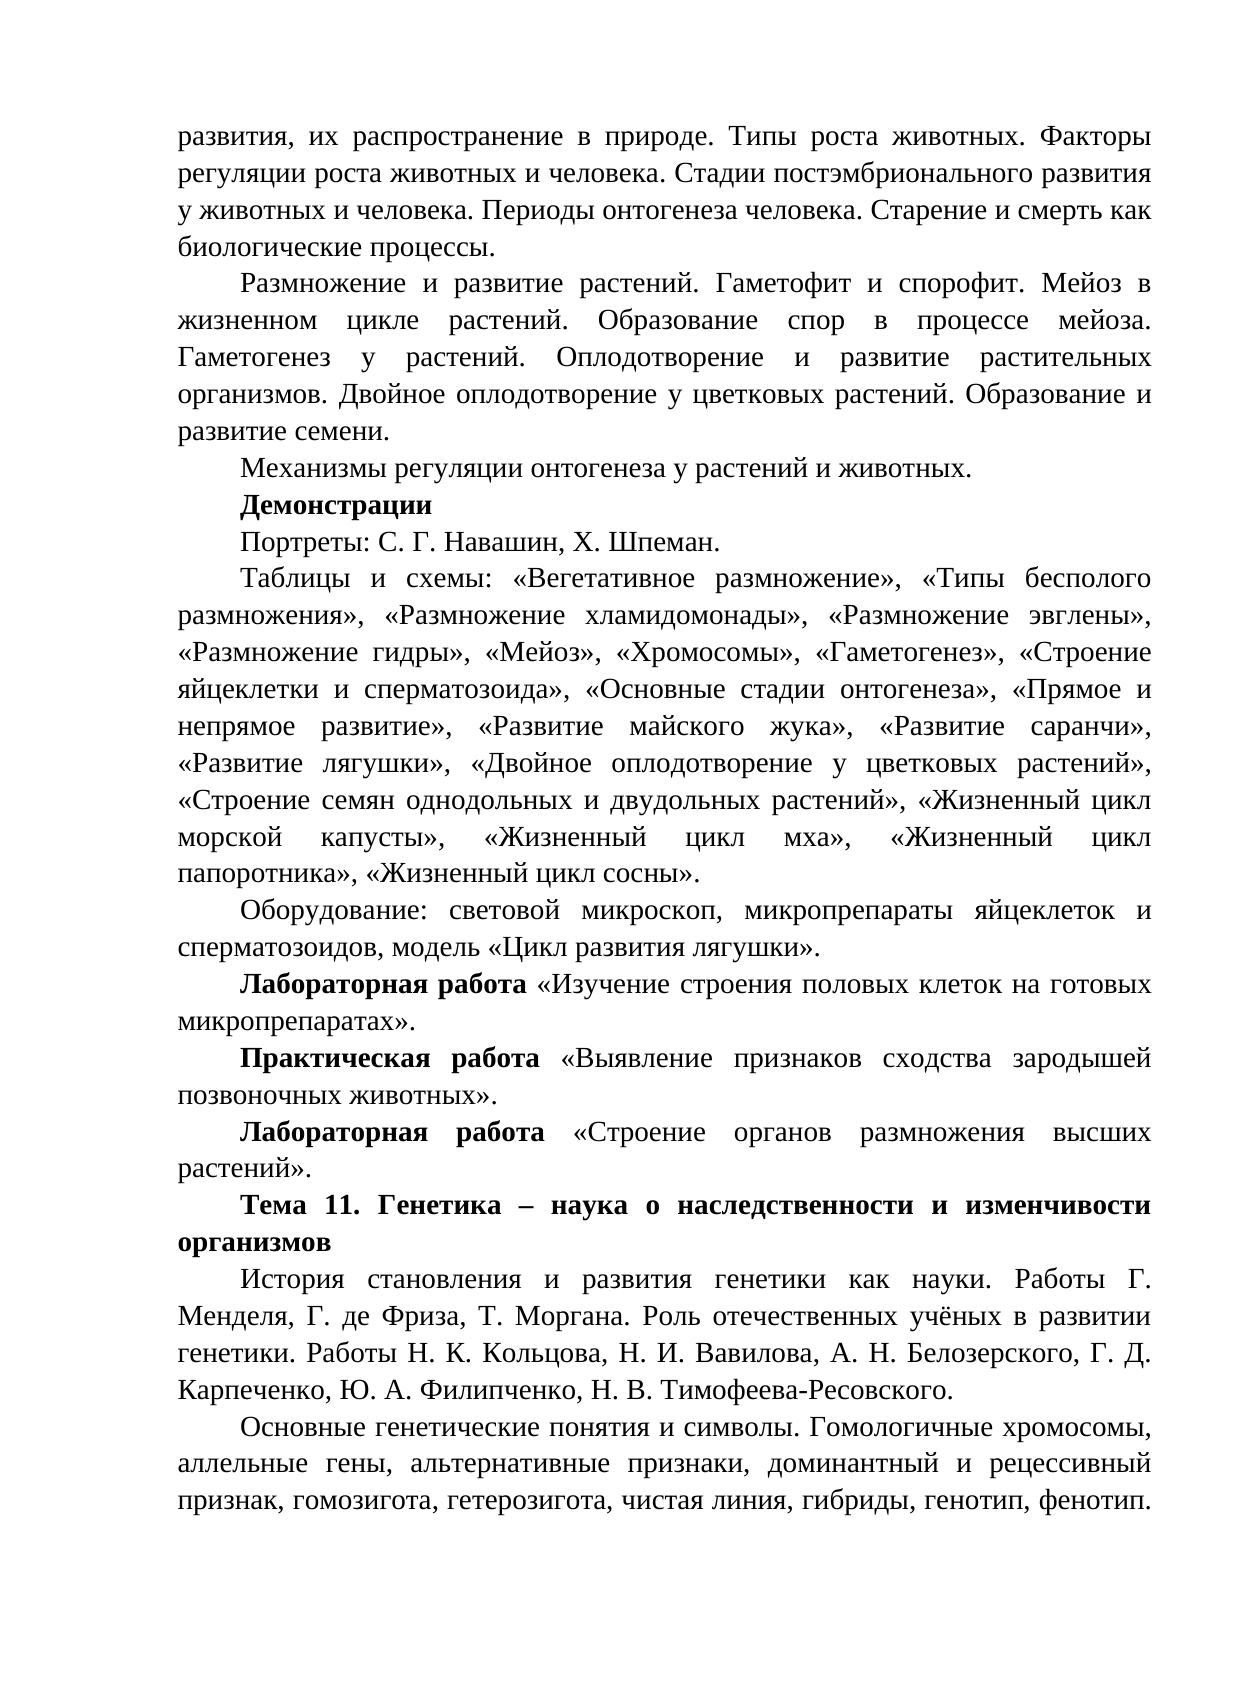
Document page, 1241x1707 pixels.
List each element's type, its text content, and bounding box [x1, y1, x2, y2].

text Оборудование: световой микроскоп, микропрепараты яйцеклеток и сперматозоидов, модель «Цикл развития лягушки». [177, 892, 1152, 963]
text Механизмы регуляции онтогенеза у растений и животных. [177, 450, 1152, 483]
text История становления и развития генетики как науки. Работы Г. Менделя, Г. де Фриза, Т. Моргана. Роль отечественных учёных в развитии генетики. Работы Н. К. Кольцова, Н. И. Вавилова, А. Н. Белозерского, Г. Д. Карпеченко, Ю. А. Филипченко, Н. В. Тимофеева-Ресовского. [177, 1261, 1152, 1405]
text Лабораторная работа «Строение органов размножения высших растений». [177, 1114, 1152, 1184]
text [177, 1409, 1152, 1516]
text Тема 11. Генетика – наука о наследственности и изменчивости организмов [177, 1187, 1152, 1258]
text Размножение и развитие растений. Гаметофит и спорофит. Мейоз в жизненном цикле растений. Образование спор в процессе мейоза. Гаметогенез у растений. Оплодотворение и развитие растительных организмов. Двойное оплодотворение у цветковых растений. Образование и развитие семени. [177, 266, 1152, 447]
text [177, 118, 1152, 262]
text Демонстрации [177, 487, 1152, 520]
text Таблицы и схемы: «Вегетативное размножение», «Типы бесполого размножения», «Размножение хламидомонады», «Размножение эвглены», «Размножение гидры», «Мейоз», «Хромосомы», «Гаметогенез», «Строение яйцеклетки и сперматозоида», «Основные стадии онтогенеза», «Прямое и непрямое развитие», «Развитие майского жука», «Развитие саранчи», «Развитие лягушки», «Двойное оплодотворение у цветковых растений», «Строение семян однодольных и двудольных растений», «Жизненный цикл морской капусты», «Жизненный цикл мха», «Жизненный цикл папоротника», «Жизненный цикл сосны». [177, 561, 1152, 889]
text Портреты: С. Г. Навашин, Х. Шпеман. [177, 524, 1152, 557]
text Лабораторная работа «Изучение строения половых клеток на готовых микропрепаратах». [177, 966, 1152, 1037]
text Практическая работа «Выявление признаков сходства зародышей позвоночных животных». [177, 1040, 1152, 1110]
